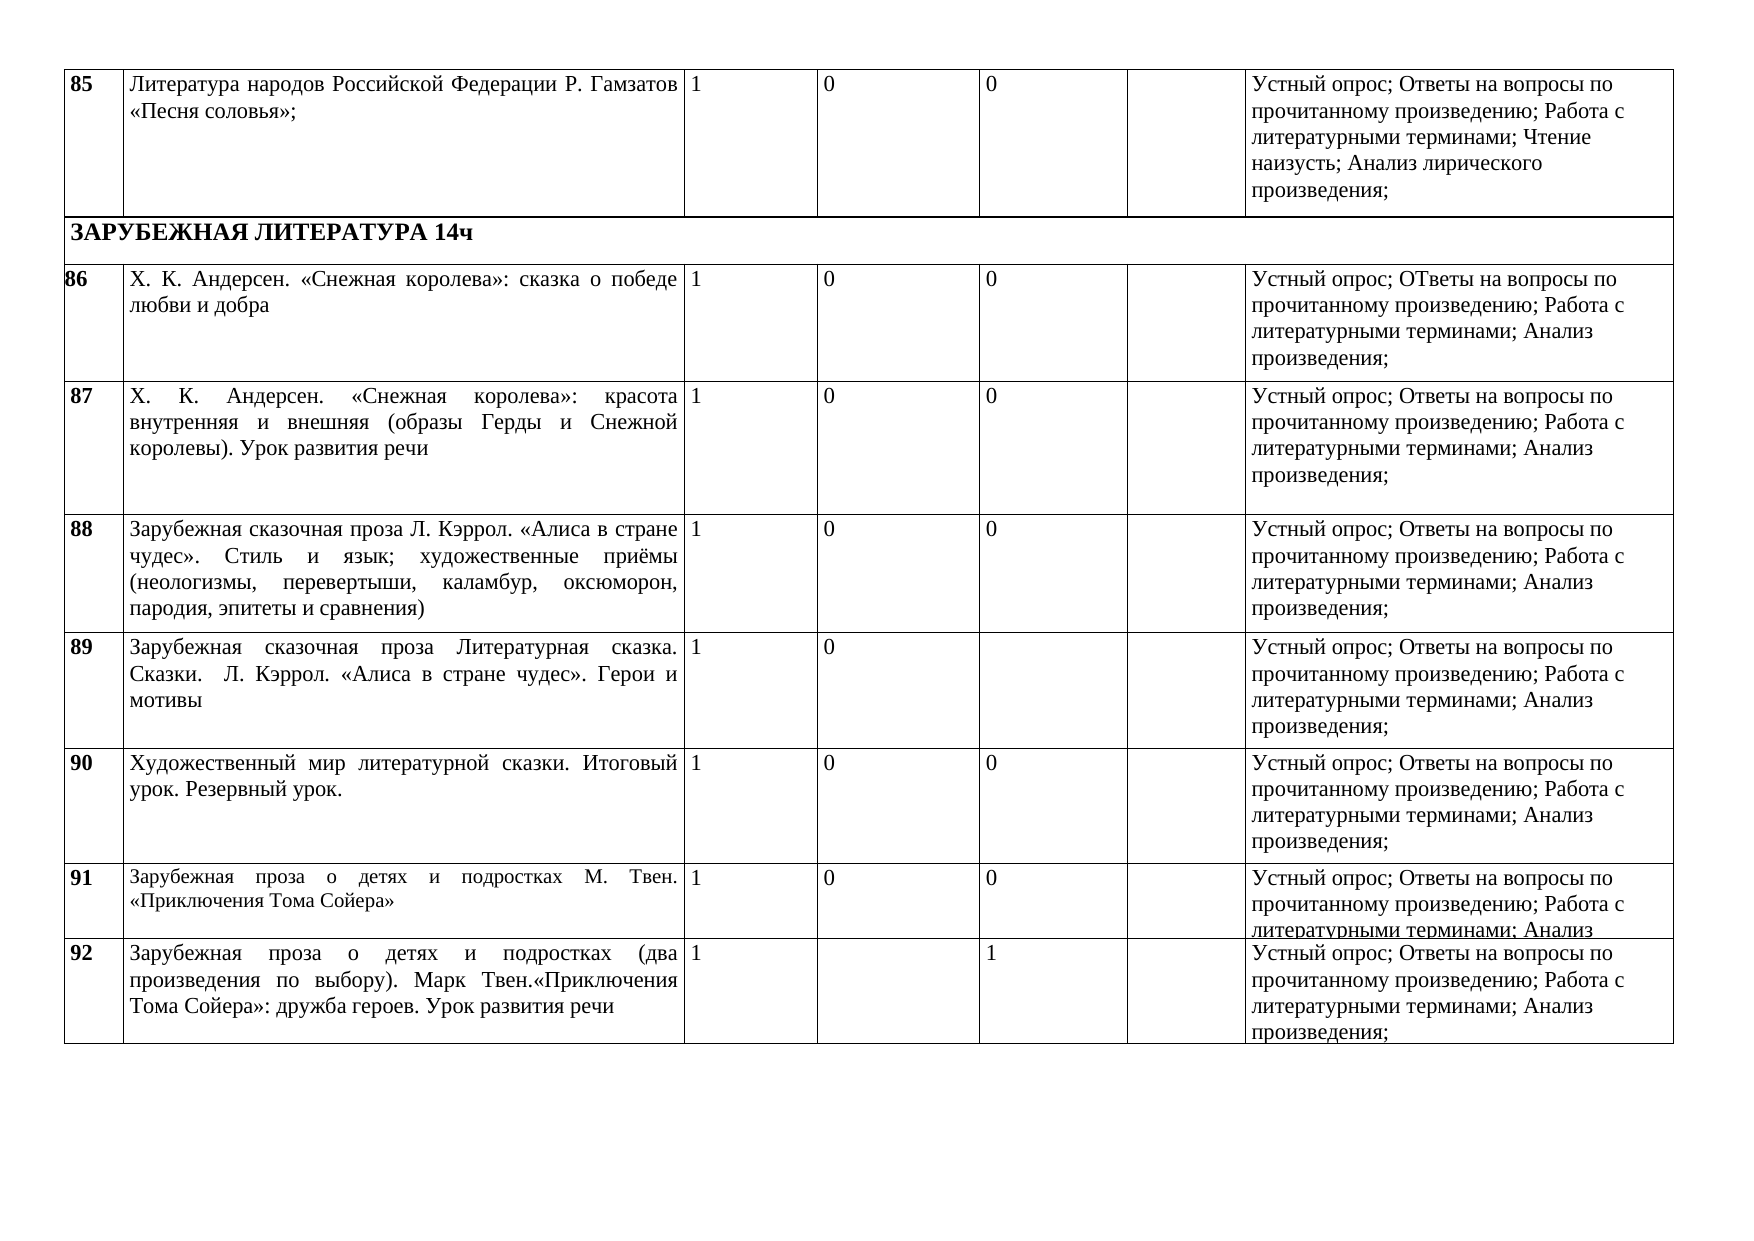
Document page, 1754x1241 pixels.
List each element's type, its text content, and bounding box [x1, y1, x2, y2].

table_cell [1128, 382, 1245, 514]
table_cell 87 [65, 382, 123, 514]
table_cell 0 [818, 70, 979, 216]
table_cell 0 [980, 70, 1127, 216]
table_cell Зарубежная проза о детях и подростках (два произведения по выбору). Марк Твен.«Приключения Тома Сойера»: дружба героев. Урок развития речи [124, 939, 684, 1043]
table_cell 1 [980, 939, 1127, 1043]
table_cell [1128, 633, 1245, 747]
table_cell [818, 939, 979, 1043]
table_cell Устный опрос; Ответы на вопросы по прочитанному произведению; Работа с литературными терминами; Анализ произведения; [1246, 382, 1673, 514]
table_cell Устный опрос; Ответы на вопросы по прочитанному произведению; Работа с литературными терминами; Анализ произведения; [1246, 515, 1673, 632]
table_cell Зарубежная сказочная проза Л. Кэррол. «Алиса в стране чудес». Стиль и язык; художественные приёмы (неологизмы, перевертыши, каламбур, оксюморон, пародия, эпитеты и сравнения) [124, 515, 684, 632]
table_cell 88 [65, 515, 123, 632]
table_cell 1 [685, 515, 817, 632]
table_cell 1 [685, 749, 817, 863]
table_cell Х. К. Андерсен. «Снежная королева»: красота внутренняя и внешняя (образы Герды и Снежной королевы). Урок развития речи [124, 382, 684, 514]
table_cell Зарубежная проза о детях и подростках М. Твен. «Приключения Тома Сойера» [124, 864, 684, 938]
table_cell 85 [65, 70, 123, 216]
table_cell 1 [685, 70, 817, 216]
table_cell 0 [980, 864, 1127, 938]
table_cell Зарубежная сказочная проза Литературная сказка. Сказки. Л. Кэррол. «Алиса в стране чудес». Герои и мотивы [124, 633, 684, 747]
table_cell Устный опрос; Ответы на вопросы по прочитанному произведению; Работа с литературными терминами; Анализ произведения; [1246, 864, 1673, 938]
table_cell 91 [65, 864, 123, 938]
table_cell 0 [980, 515, 1127, 632]
table_cell 1 [685, 864, 817, 938]
table_cell 89 [65, 633, 123, 747]
table_cell 90 [65, 749, 123, 863]
table_cell [1128, 939, 1245, 1043]
table_cell 0 [818, 633, 979, 747]
table_cell [980, 633, 1127, 747]
table_cell Устный опрос; Ответы на вопросы по прочитанному произведению; Работа с литературными терминами; Анализ произведения; [1246, 633, 1673, 747]
table_cell 86 [65, 265, 123, 381]
table_cell 0 [818, 515, 979, 632]
table_cell 0 [818, 265, 979, 381]
table_cell [1128, 70, 1245, 216]
table_cell 0 [980, 749, 1127, 863]
table_cell Х. К. Андерсен. «Снежная королева»: сказка о победе любви и добра [124, 265, 684, 381]
table_cell [1128, 864, 1245, 938]
table_cell 1 [685, 382, 817, 514]
table_cell ЗАРУБЕЖНАЯ ЛИТЕРАТУРА 14ч [65, 218, 1673, 263]
table_cell Устный опрос; Ответы на вопросы по прочитанному произведению; Работа с литературными терминами; Чтение наизусть; Анализ лирического произведения; [1246, 70, 1673, 216]
table_cell 0 [818, 864, 979, 938]
table_cell 0 [818, 749, 979, 863]
table_cell Устный опрос; ОТветы на вопросы по прочитанному произведению; Работа с литературными терминами; Анализ произведения; [1246, 265, 1673, 381]
table_cell 1 [685, 939, 817, 1043]
table_cell [1128, 749, 1245, 863]
table_cell Устный опрос; Ответы на вопросы по прочитанному произведению; Работа с литературными терминами; Анализ произведения; [1246, 749, 1673, 863]
table_cell [1128, 515, 1245, 632]
table_cell 1 [685, 633, 817, 747]
table_cell Художественный мир литературной сказки. Итоговый урок. Резервный урок. [124, 749, 684, 863]
table_cell 0 [980, 382, 1127, 514]
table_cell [1246, 939, 1673, 1043]
table_cell 0 [818, 382, 979, 514]
table_cell 0 [980, 265, 1127, 381]
table_cell [1128, 265, 1245, 381]
table_cell 1 [685, 265, 817, 381]
table_cell Литература народов Российской Федерации Р. Гамзатов «Песня соловья»; [124, 70, 684, 216]
table_cell 92 [65, 939, 123, 1043]
